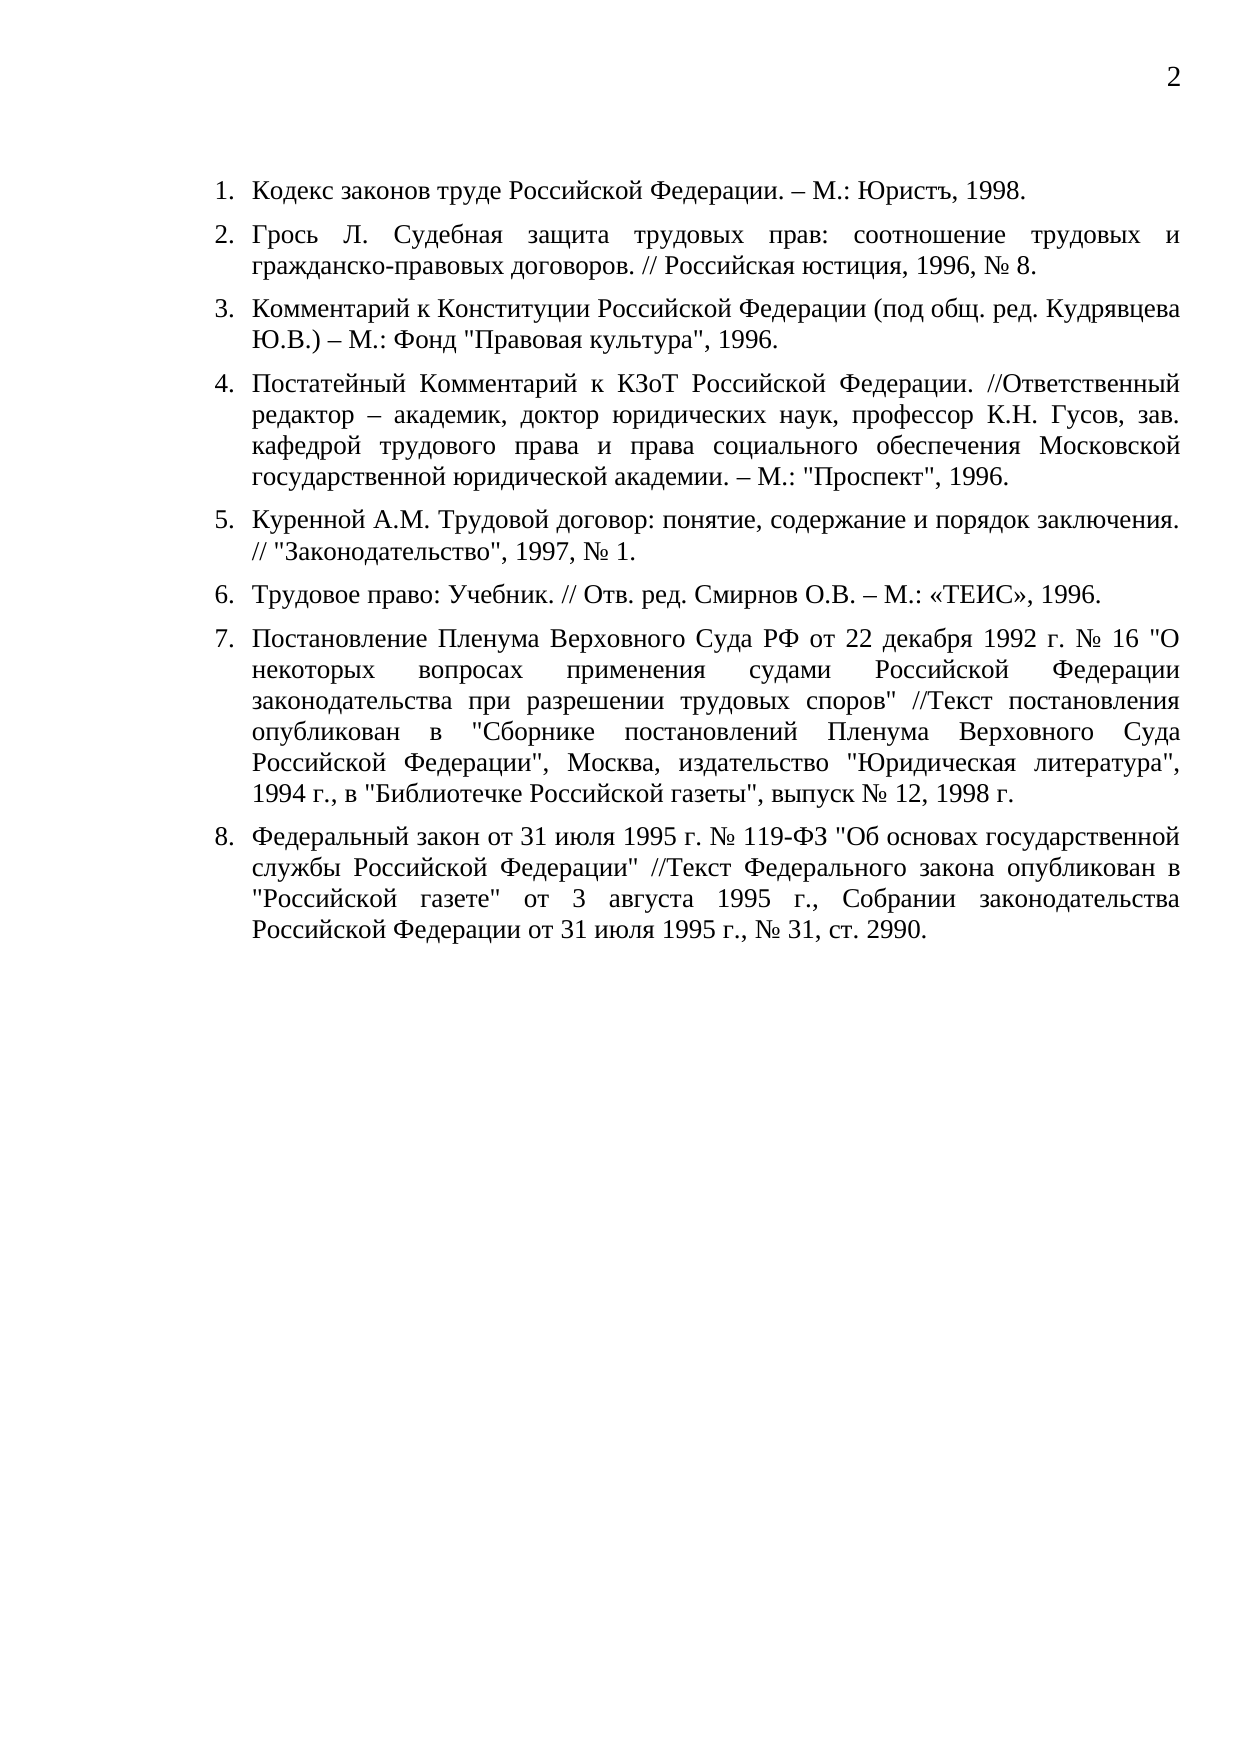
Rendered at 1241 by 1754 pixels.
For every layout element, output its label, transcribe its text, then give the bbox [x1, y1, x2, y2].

list Куренной А.М. Трудовой договор: понятие, содержание и порядок заключения. // "Законодательство", 1997, № 1. [214, 504, 1181, 566]
list Грось Л. Судебная защита трудовых прав: соотношение трудовых и гражданско-правовых договоров. // Российская юстиция, 1996, № 8. [214, 218, 1181, 280]
list Федеральный закон от 31 июля 1995 г. № 119-ФЗ "Об основах государственной службы Российской Федерации" //Текст Федерального закона опубликован в "Российской газете" от 3 августа 1995 г., Собрании законодательства Российской Федерации от 31 июля 1995 г., № 31, ст. 2990. [214, 821, 1181, 945]
list Комментарий к Конституции Российской Федерации (под общ. ред. Кудрявцева Ю.В.) – М.: Фонд "Правовая культура", 1996. [214, 293, 1181, 355]
list Постатейный Комментарий к КЗоТ Российской Федерации. //Ответственный редактор – академик, доктор юридических наук, профессор К.Н. Гусов, зав. кафедрой трудового права и права социального обеспечения Московской государственной юридической академии. – М.: "Проспект", 1996. [214, 367, 1181, 491]
list Трудовое право: Учебник. // Отв. ред. Смирнов О.В. – М.: «ТЕИС», 1996. [214, 578, 1181, 609]
list Постановление Пленума Верховного Суда РФ от 22 декабря 1992 г. № 16 "О некоторых вопросах применения судами Российской Федерации законодательства при разрешении трудовых споров" //Текст постановления опубликован в "Сборнике постановлений Пленума Верховного Суда Российской Федерации", Москва, издательство "Юридическая литература", 1994 г., в "Библиотечке Российской газеты", выпуск № 12, 1998 г. [214, 622, 1181, 808]
list Кодекс законов труде Российской Федерации. – М.: Юристъ, 1998. [214, 174, 1181, 206]
